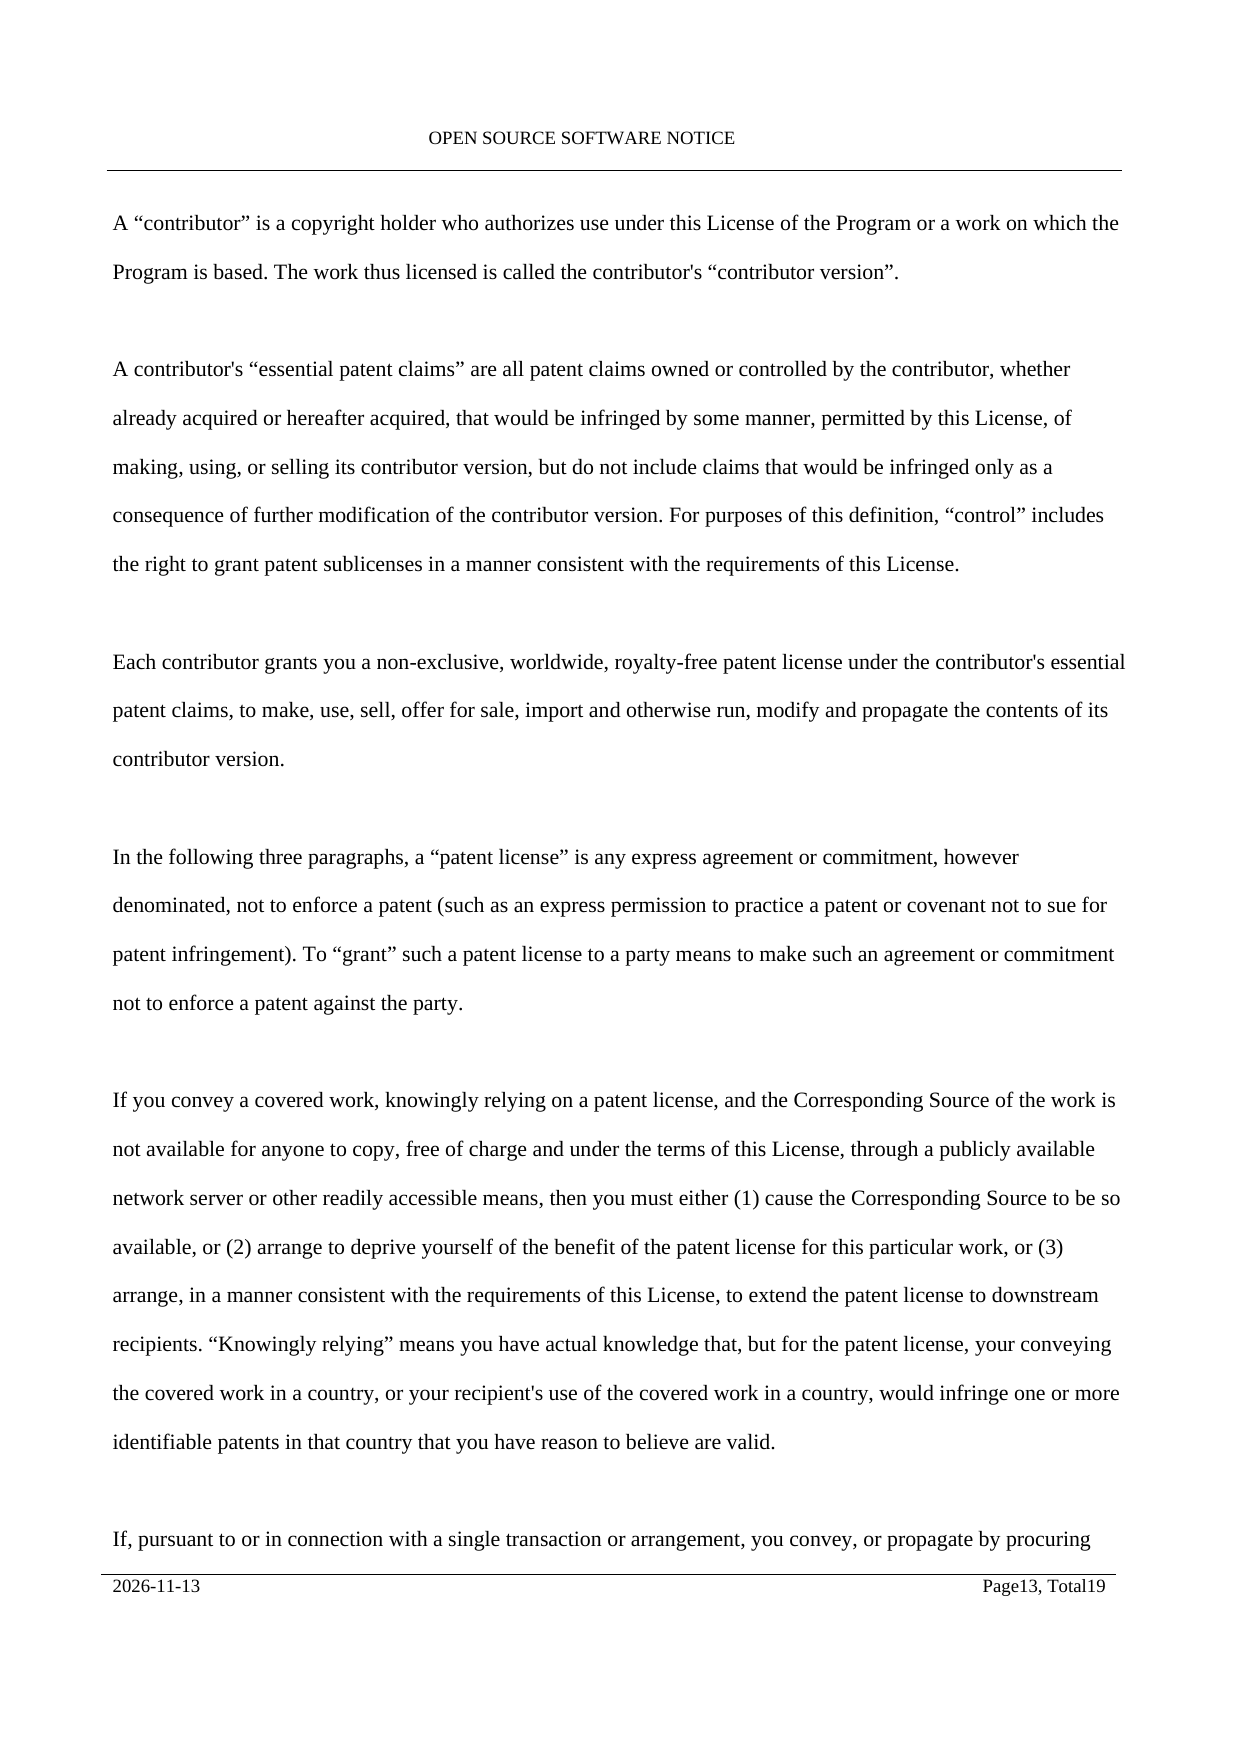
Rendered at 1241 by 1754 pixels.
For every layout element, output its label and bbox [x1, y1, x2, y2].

text [112, 206, 1128, 1555]
